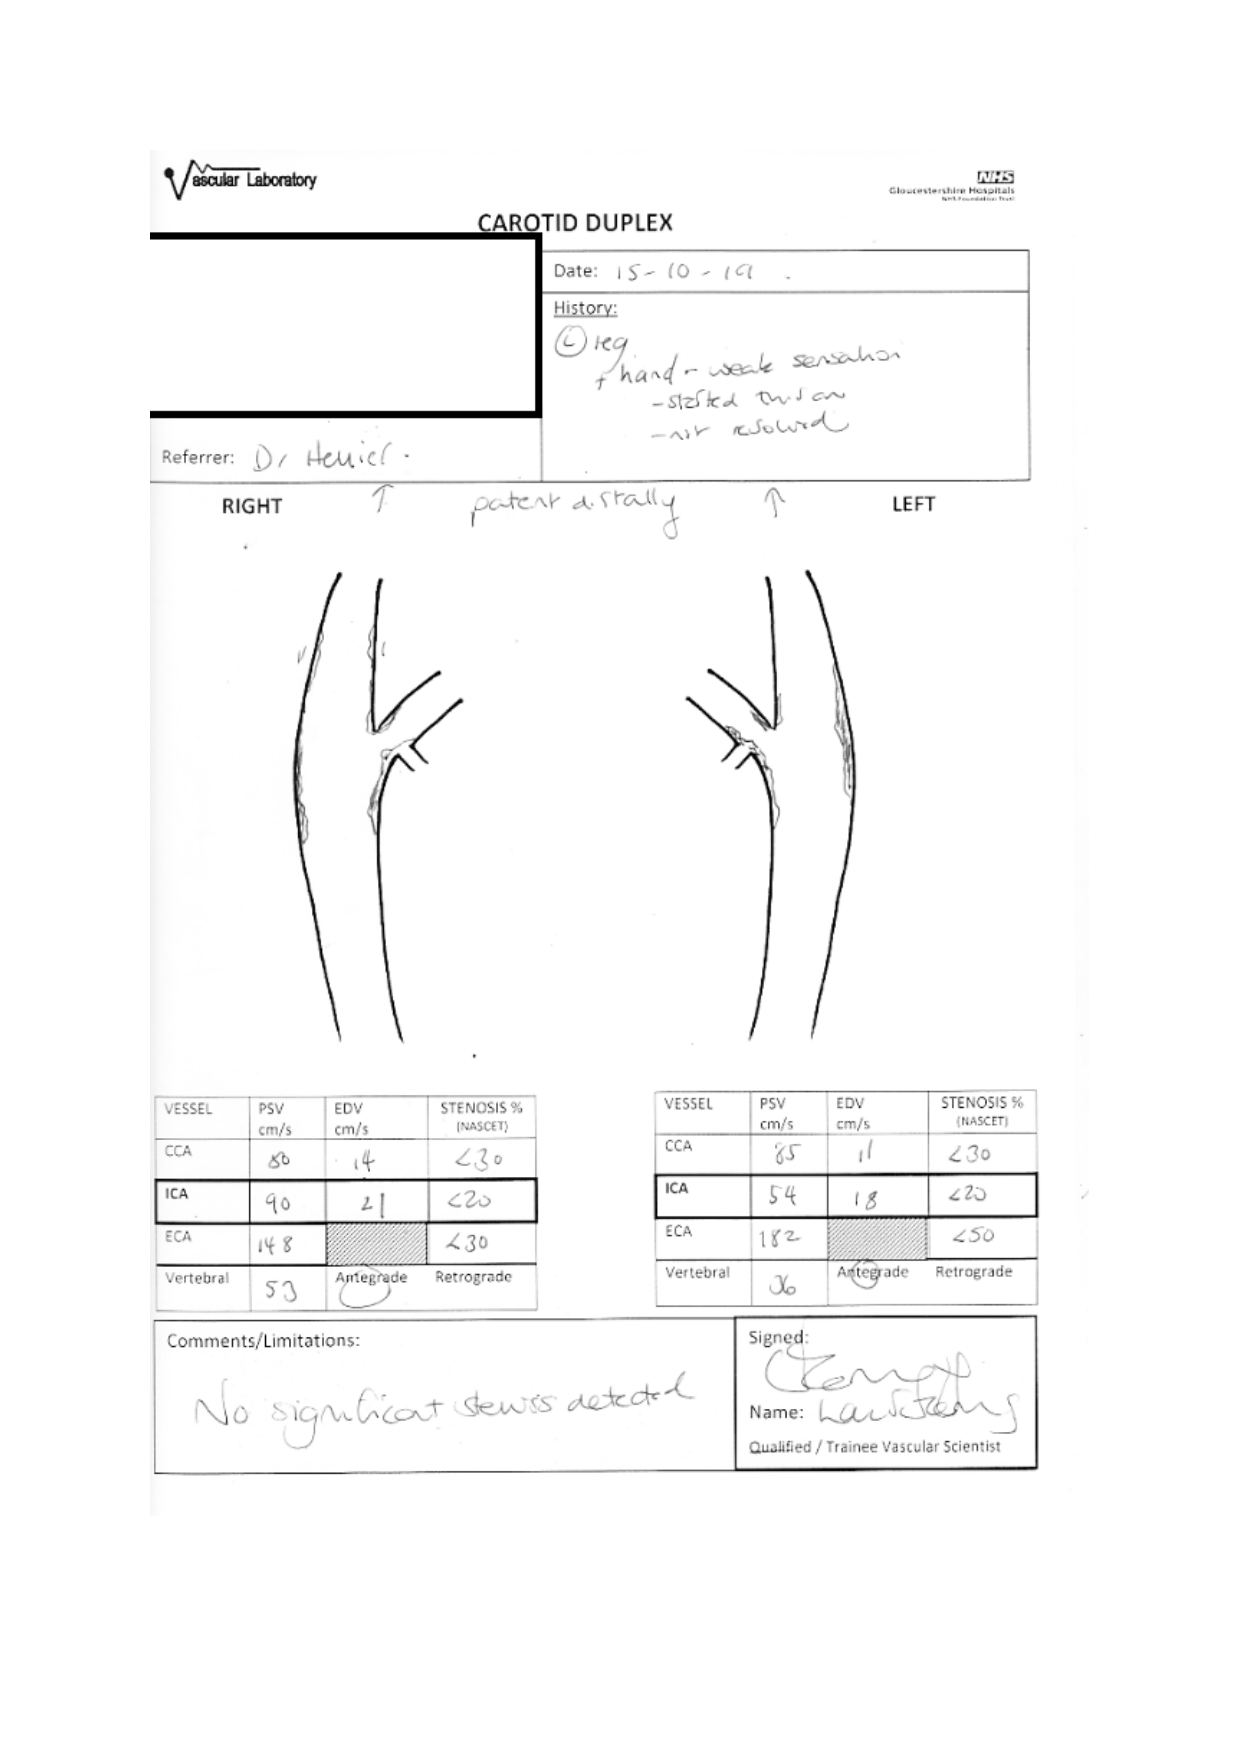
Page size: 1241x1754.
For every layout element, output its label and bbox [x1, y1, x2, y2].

picture [150, 150, 1089, 1516]
